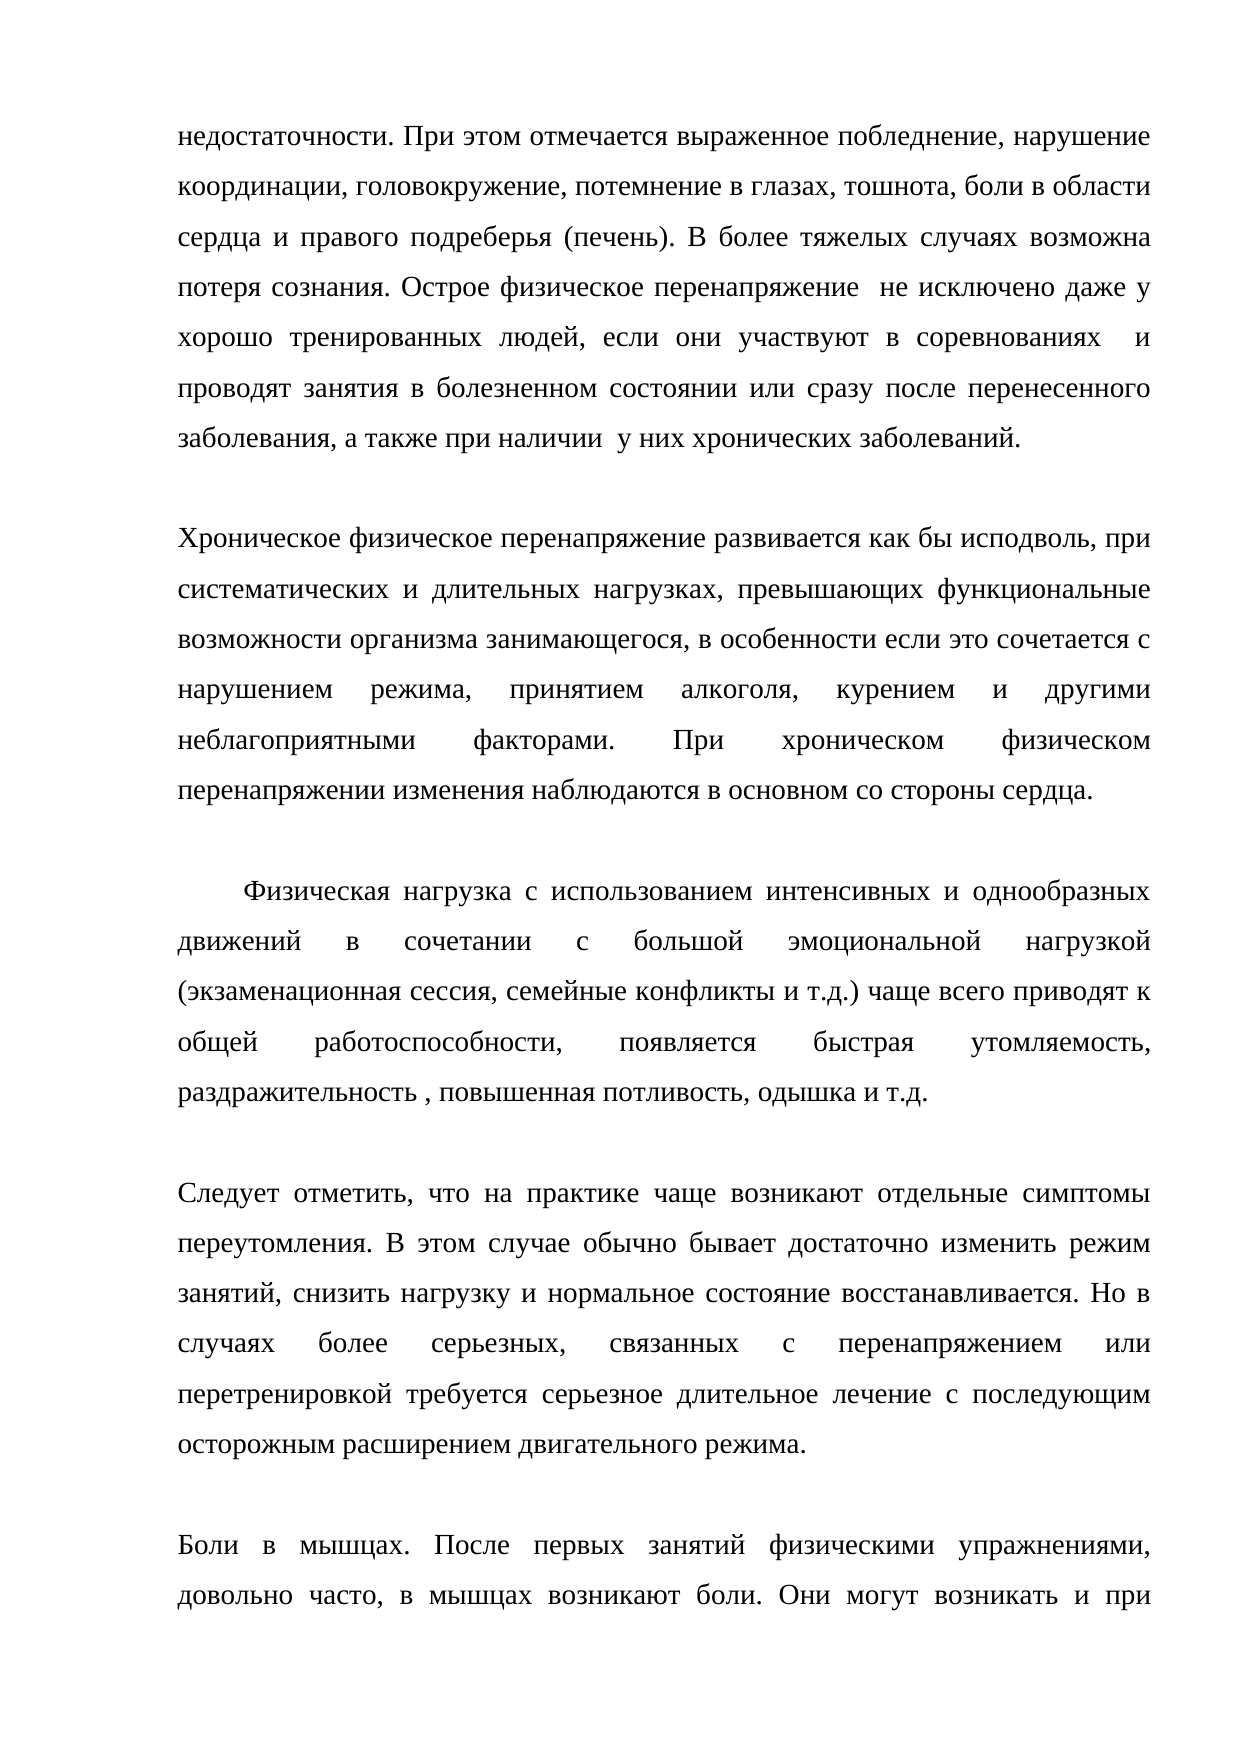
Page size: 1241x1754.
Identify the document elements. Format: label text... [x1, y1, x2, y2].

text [177, 118, 1152, 453]
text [177, 1527, 1152, 1611]
text Физическая нагрузка с использованием интенсивных и однообразных движений в сочетании с большой эмоциональной нагрузкой (экзаменационная сессия, семейные конфликты и т.д.) чаще всего приводят к общей работоспособности, появляется быстрая утомляемость, раздражительность , повышенная потливость, одышка и т.д. [177, 873, 1152, 1108]
text Следует отметить, что на практике чаще возникают отдельные симптомы переутомления. В этом случае обычно бывает достаточно изменить режим занятий, снизить нагрузку и нормальное состояние восстанавливается. Но в случаях более серьезных, связанных с перенапряжением или перетренировкой требуется серьезное длительное лечение с последующим осторожным расширением двигательного режима. [177, 1175, 1152, 1460]
text Хроническое физическое перенапряжение развивается как бы исподволь, при систематических и длительных нагрузках, превышающих функциональные возможности организма занимающегося, в особенности если это сочетается с нарушением режима, принятием алкоголя, курением и другими неблагоприятными факторами. При хроническом физическом перенапряжении изменения наблюдаются в основном со стороны сердца. [177, 521, 1152, 806]
